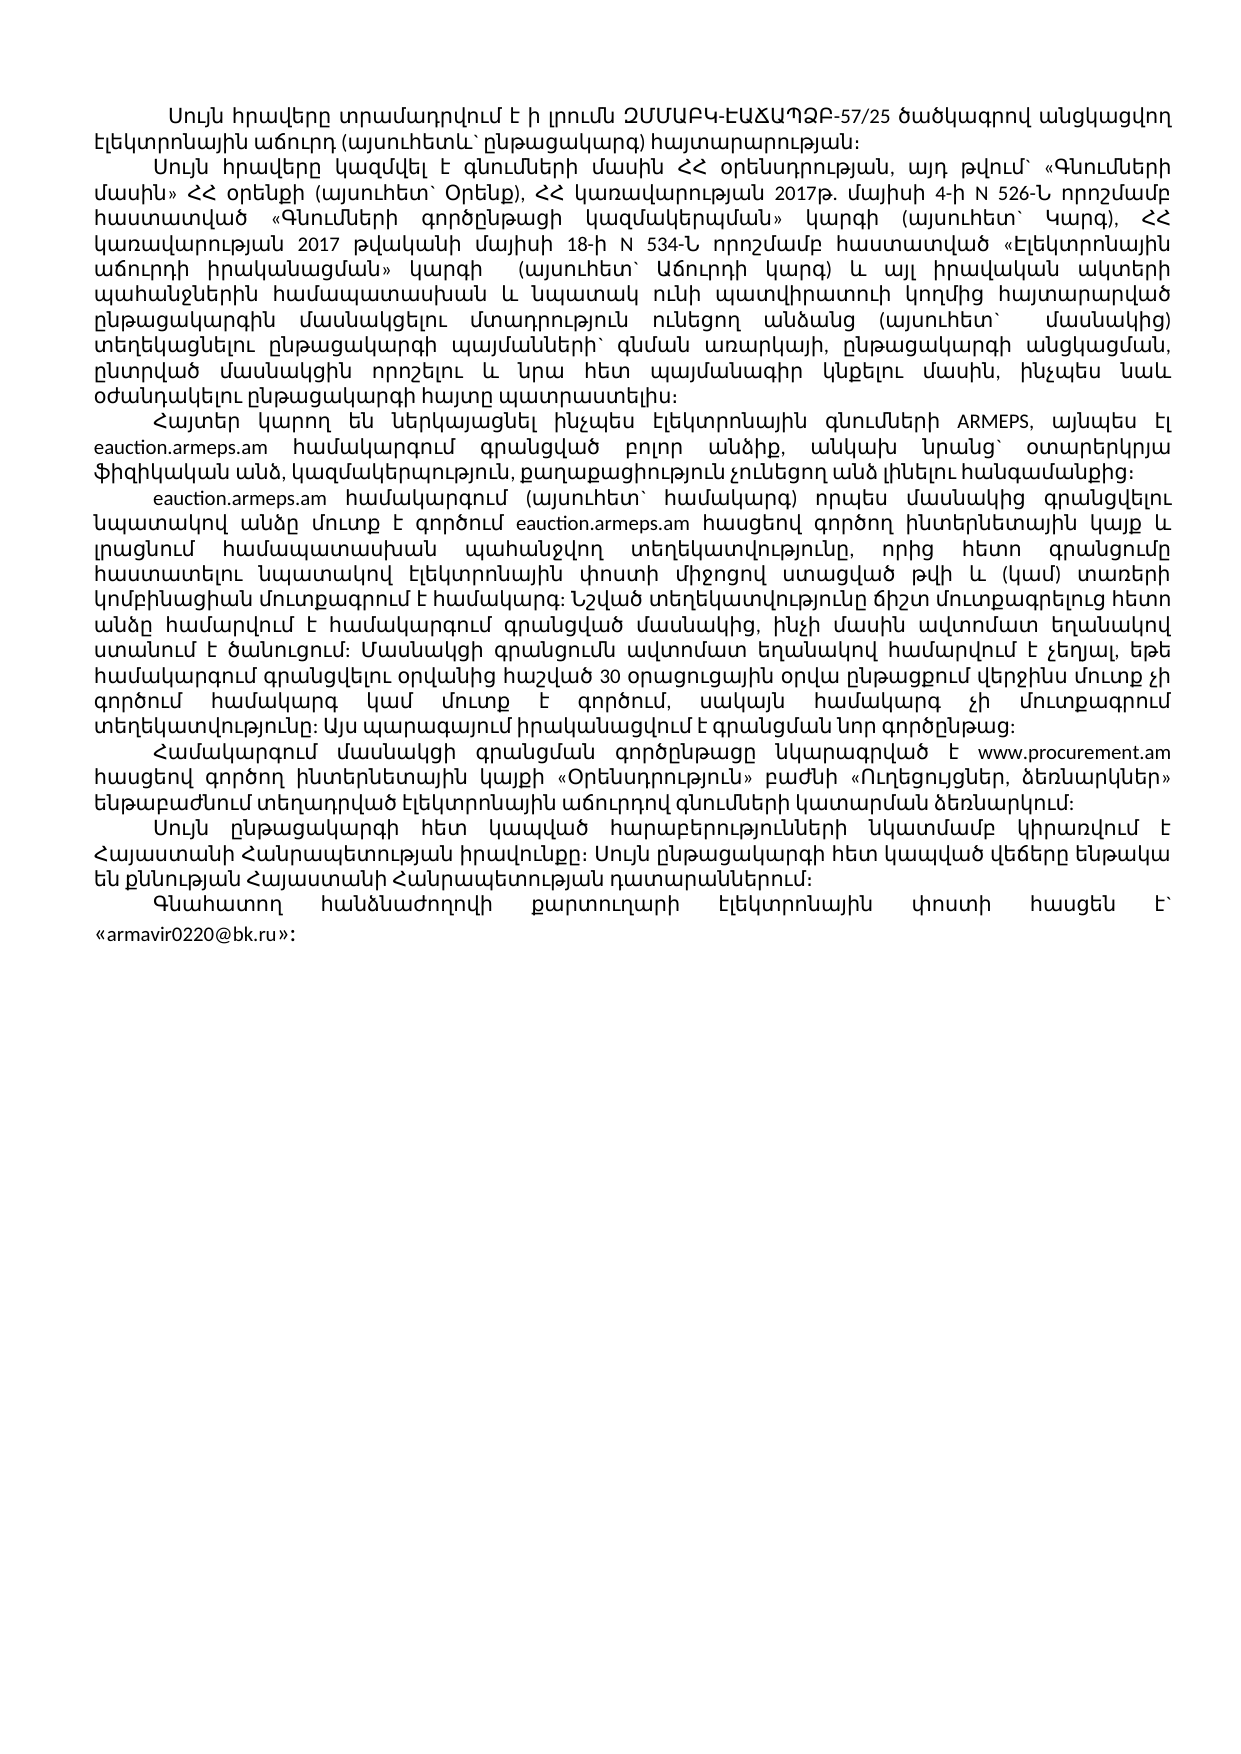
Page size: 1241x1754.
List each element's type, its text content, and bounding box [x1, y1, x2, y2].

text eauction.armeps.am համակարգում (այսուհետ` համակարգ) որպես մասնակից գրանցվելու նպատակով անձը մուտք է գործում eauction.armeps.am հասցեով գործող ինտերնետային կայք և լրացնում համապատասխան պահանջվող տեղեկատվությունը, որից հետո գրանցումը հաստատելու նպատակով էլեկտրոնային փոստի միջոցով ստացված թվի և (կամ) տառերի կոմբինացիան մուտքագրում է համակարգ: Նշված տեղեկատվությունը ճիշտ մուտքագրելուց հետո անձը համարվում է համակարգում գրանցված մասնակից, ինչի մասին ավտոմատ եղանակով ստանում է ծանուցում: Մասնակցի գրանցումն ավտոմատ եղանակով համարվում է չեղյալ, եթե համակարգում գրանցվելու օրվանից հաշված 30 օրացուցային օրվա ընթացքում վերջինս մուտք չի գործում համակարգ կամ մուտք է գործում, սակայն համակարգ չի մուտքագրում տեղեկատվությունը: Այս պարագայում իրականացվում է գրանցման նոր գործընթաց: [94, 485, 1171, 739]
text Սույն հրավերը կազմվել է գնումների մասին ՀՀ օրենսդրության, այդ թվում` «Գնումների մասին» ՀՀ օրենքի (այսուհետ` Օրենք), ՀՀ կառավարության 2017թ. մայիսի 4-ի N 526-Ն որոշմամբ հաստատված «Գնումների գործընթացի կազմակերպման» կարգի (այսուհետ` Կարգ), ՀՀ կառավարության 2017 թվականի մայիսի 18-ի N 534-Ն որոշմամբ հաստատված «Էլեկտրոնային աճուրդի իրականացման» կարգի (այսուհետ` Աճուրդի կարգ) և այլ իրավական ակտերի պահանջներին համապատասխան և նպատակ ունի պատվիրատուի կողմից հայտարարված ընթացակարգին մասնակցելու մտադրություն ունեցող անձանց (այսուհետ` մասնակից) տեղեկացնելու ընթացակարգի պայմանների` գնման առարկայի, ընթացակարգի անցկացման, ընտրված մասնակցին որոշելու և նրա հետ պայմանագիր կնքելու մասին, ինչպես նաև օժանդակելու ընթացակարգի հայտը պատրաստելիս։ [94, 154, 1171, 409]
text Հայտեր կարող են ներկայացնել ինչպես էլեկտրոնային գնումների ARMEPS, այնպես էլ eauction.armeps.am համակարգում գրանցված բոլոր անձիք, անկախ նրանց` օտարերկրյա ֆիզիկական անձ, կազմակերպություն, քաղաքացիություն չունեցող անձ լինելու հանգամանքից։ [94, 409, 1171, 485]
text Սույն հրավերը տրամադրվում է ի լրումն ԶՄՄԱԲԿ-ԷԱՃԱՊՁԲ-57/25 ծածկագրով անցկացվող էլեկտրոնային աճուրդ (այսուհետև` ընթացակարգ) հայտարարության։ [94, 104, 1171, 154]
text Սույն ընթացակարգի հետ կապված հարաբերությունների նկատմամբ կիրառվում է Հայաստանի Հանրապետության իրավունքը։ Սույն ընթացակարգի հետ կապված վեճերը ենթակա են քննության Հայաստանի Հանրապետության դատարաններում։ [94, 815, 1171, 892]
text Գնահատող հանձնաժողովի քարտուղարի էլեկտրոնային փոստի հասցեն է` «armavir0220@bk.ru»: [94, 892, 1171, 948]
text Համակարգում մասնակցի գրանցման գործընթացը նկարագրված է www.procurement.am հասցեով գործող ինտերնետային կայքի «Օրենսդրություն» բաժնի «Ուղեցույցներ, ձեռնարկներ» ենթաբաժնում տեղադրված էլեկտրոնային աճուրդով գնումների կատարման ձեռնարկում: [94, 739, 1171, 815]
